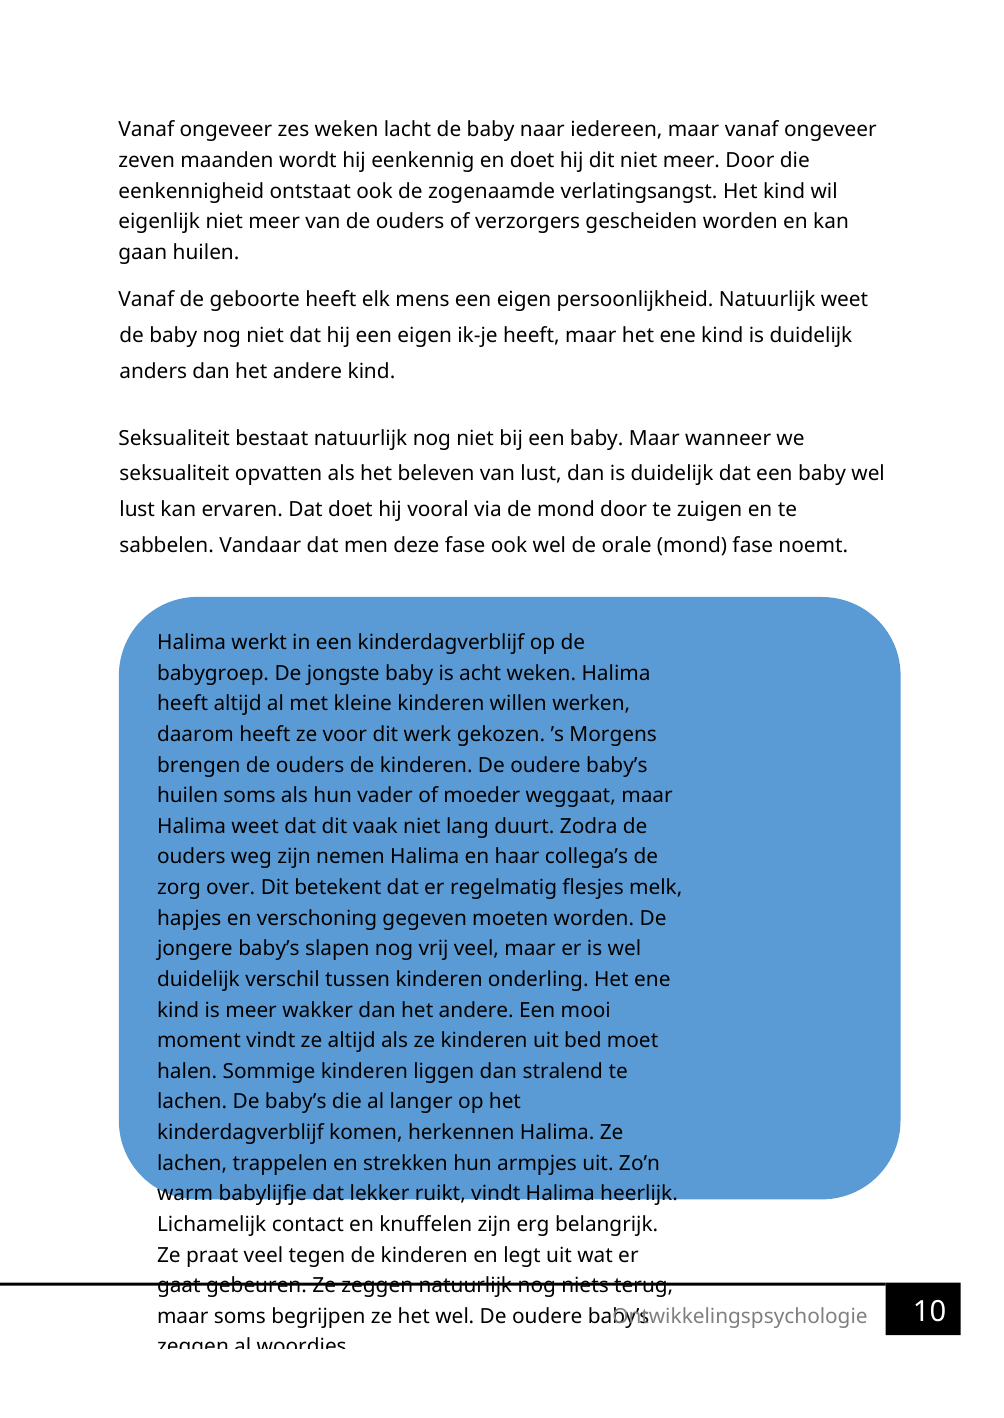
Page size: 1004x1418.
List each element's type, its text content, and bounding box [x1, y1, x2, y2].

text Vanaf de geboorte heeft elk mens een eigen persoonlijkheid. Natuurlijk weet de baby nog niet dat hij een eigen ik-je heeft, maar het ene kind is duidelijk anders dan het andere kind. [118, 284, 886, 384]
text Vanaf ongeveer zes weken lacht de baby naar iedereen, maar vanaf ongeveer zeven maanden wordt hij eenkennig en doet hij dit niet meer. Door die eenkennigheid ontstaat ook de zogenaamde verlatingsangst. Het kind wil eigenlijk niet meer van de ouders of verzorgers gescheiden worden en kan gaan huilen. [118, 114, 886, 265]
text Seksualiteit bestaat natuurlijk nog niet bij een baby. Maar wanneer we seksualiteit opvatten als het beleven van lust, dan is duidelijk dat een baby wel lust kan ervaren. Dat doet hij vooral via de mond door te zuigen en te sabbelen. Vandaar dat men deze fase ook wel de orale (mond) fase noemt. [118, 423, 886, 558]
